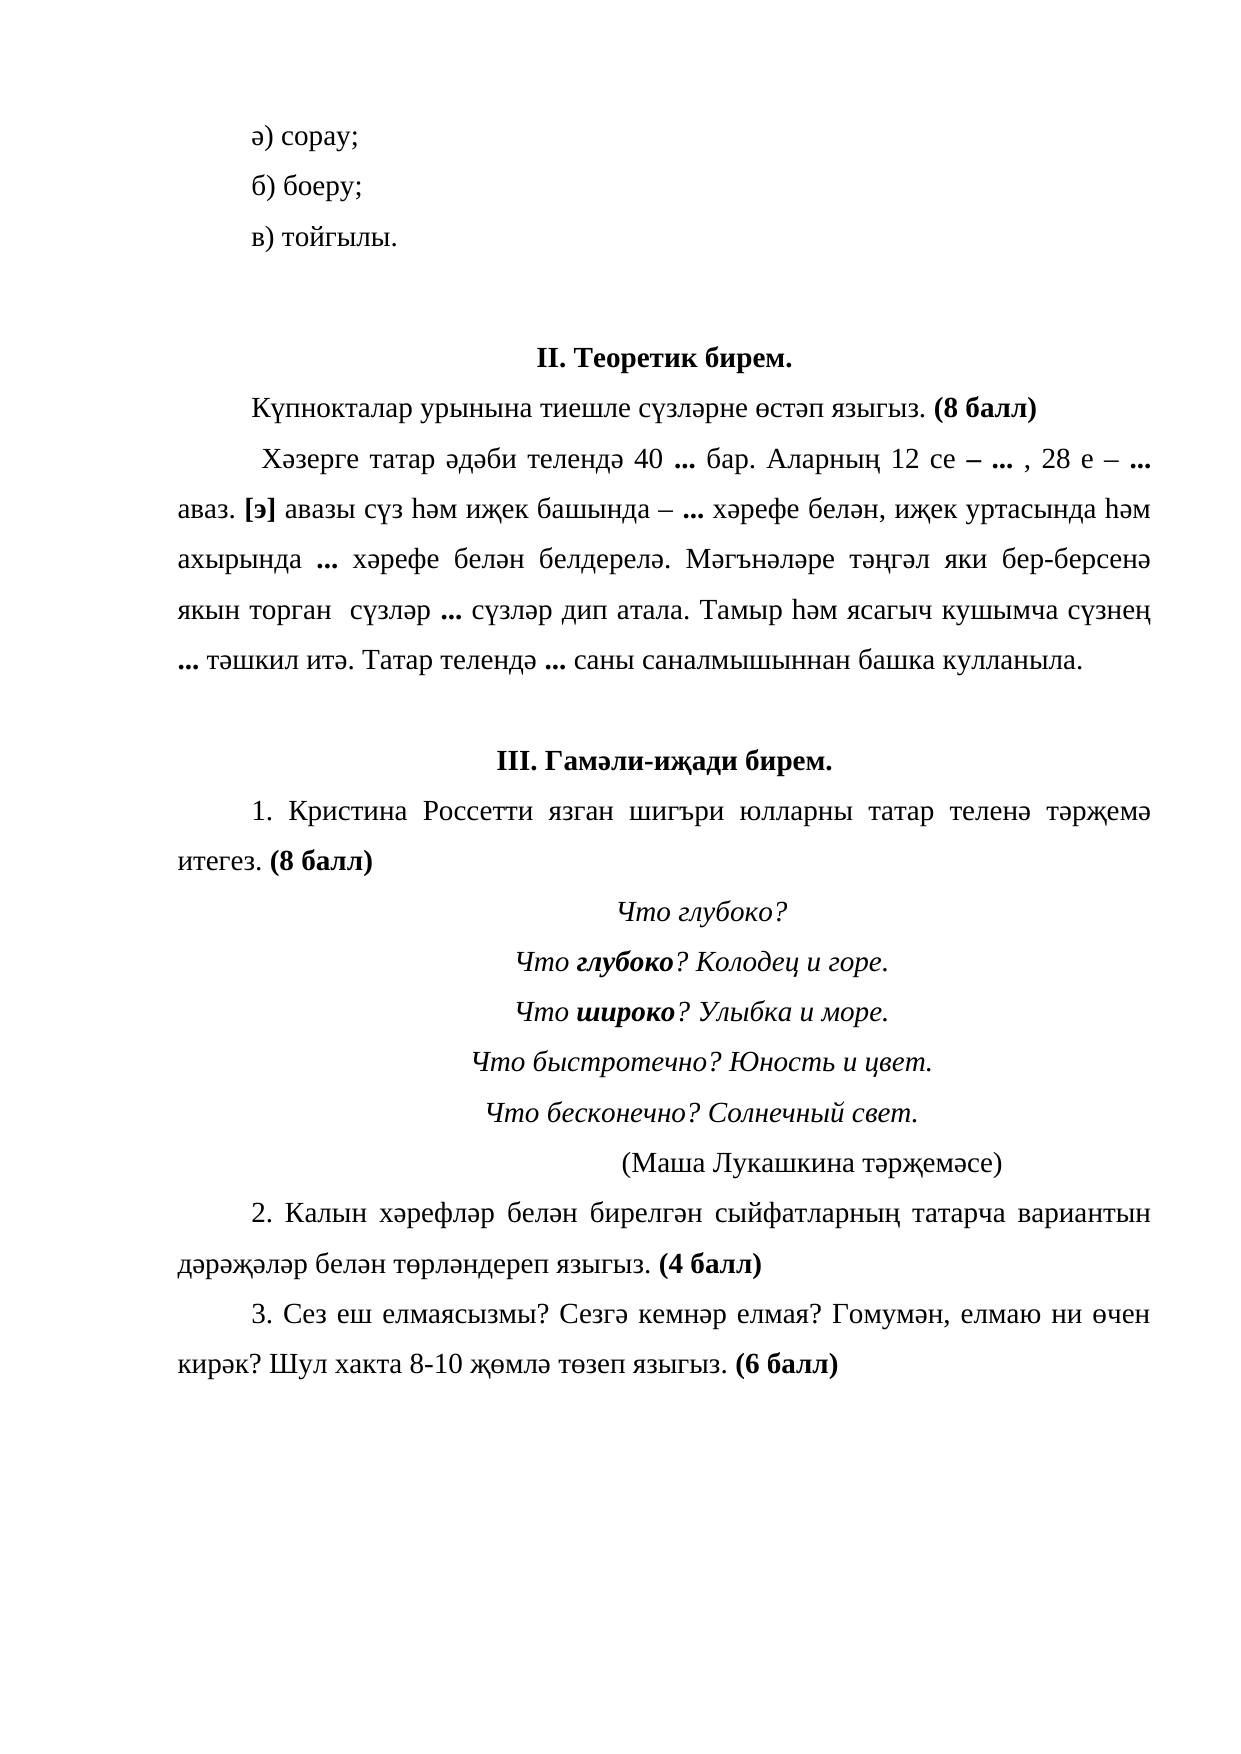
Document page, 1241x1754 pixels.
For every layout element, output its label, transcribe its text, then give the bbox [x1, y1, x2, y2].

text в) тойгылы. [177, 219, 1152, 252]
text III. Гамәли-иҗади бирем. [177, 743, 1152, 776]
text Что быстротечно? Юность и цвет. [177, 1044, 1152, 1078]
text 3. Сез еш елмаясызмы? Сезгә кемнәр елмая? Гомумән, елмаю ни өчен кирәк? Шул хакта 8-10 җөмлә төзеп языгыз. (6 балл) [177, 1296, 1152, 1380]
text б) боеру; [177, 168, 1152, 202]
text Хәзерге татар әдәби телендә 40 ... бар. Аларның 12 се – ... , 28 е – ... аваз. [э] авазы сүз һәм иҗек башында – ... хәрефе белән, иҗек уртасында һәм ахырында ... хәрефе белән белдерелә. Мәгънәләре тәңгәл яки бер-берсенә якын торган сүзләр ... сүзләр дип атала. Тамыр һәм ясагыч кушымча сүзнең ... тәшкил итә. Татар телендә ... саны саналмышыннан башка кулланыла. [177, 441, 1152, 676]
text Что глубоко? Колодец и горе. [177, 944, 1152, 977]
text (Маша Лукашкина тәрҗемәсе) [398, 1145, 1152, 1179]
text 1. Кристина Россетти язган шигъри юлларны татар теленә тәрҗемә итегез. (8 балл) [177, 793, 1152, 877]
text Что широко? Улыбка и море. [177, 994, 1152, 1028]
text Что глубоко? [177, 894, 1152, 927]
text Күпнокталар урынына тиешле сүзләрне өстәп языгыз. (8 балл) [177, 391, 1152, 424]
text ә) сорау; [177, 118, 1152, 152]
text II. Теоретик бирем. [177, 340, 1152, 374]
text 2. Калын хәрефләр белән бирелгән сыйфатларның татарча вариантын дәрәҗәләр белән төрләндереп языгыз. (4 балл) [177, 1196, 1152, 1279]
text Что бесконечно? Солнечный свет. [177, 1095, 1152, 1128]
